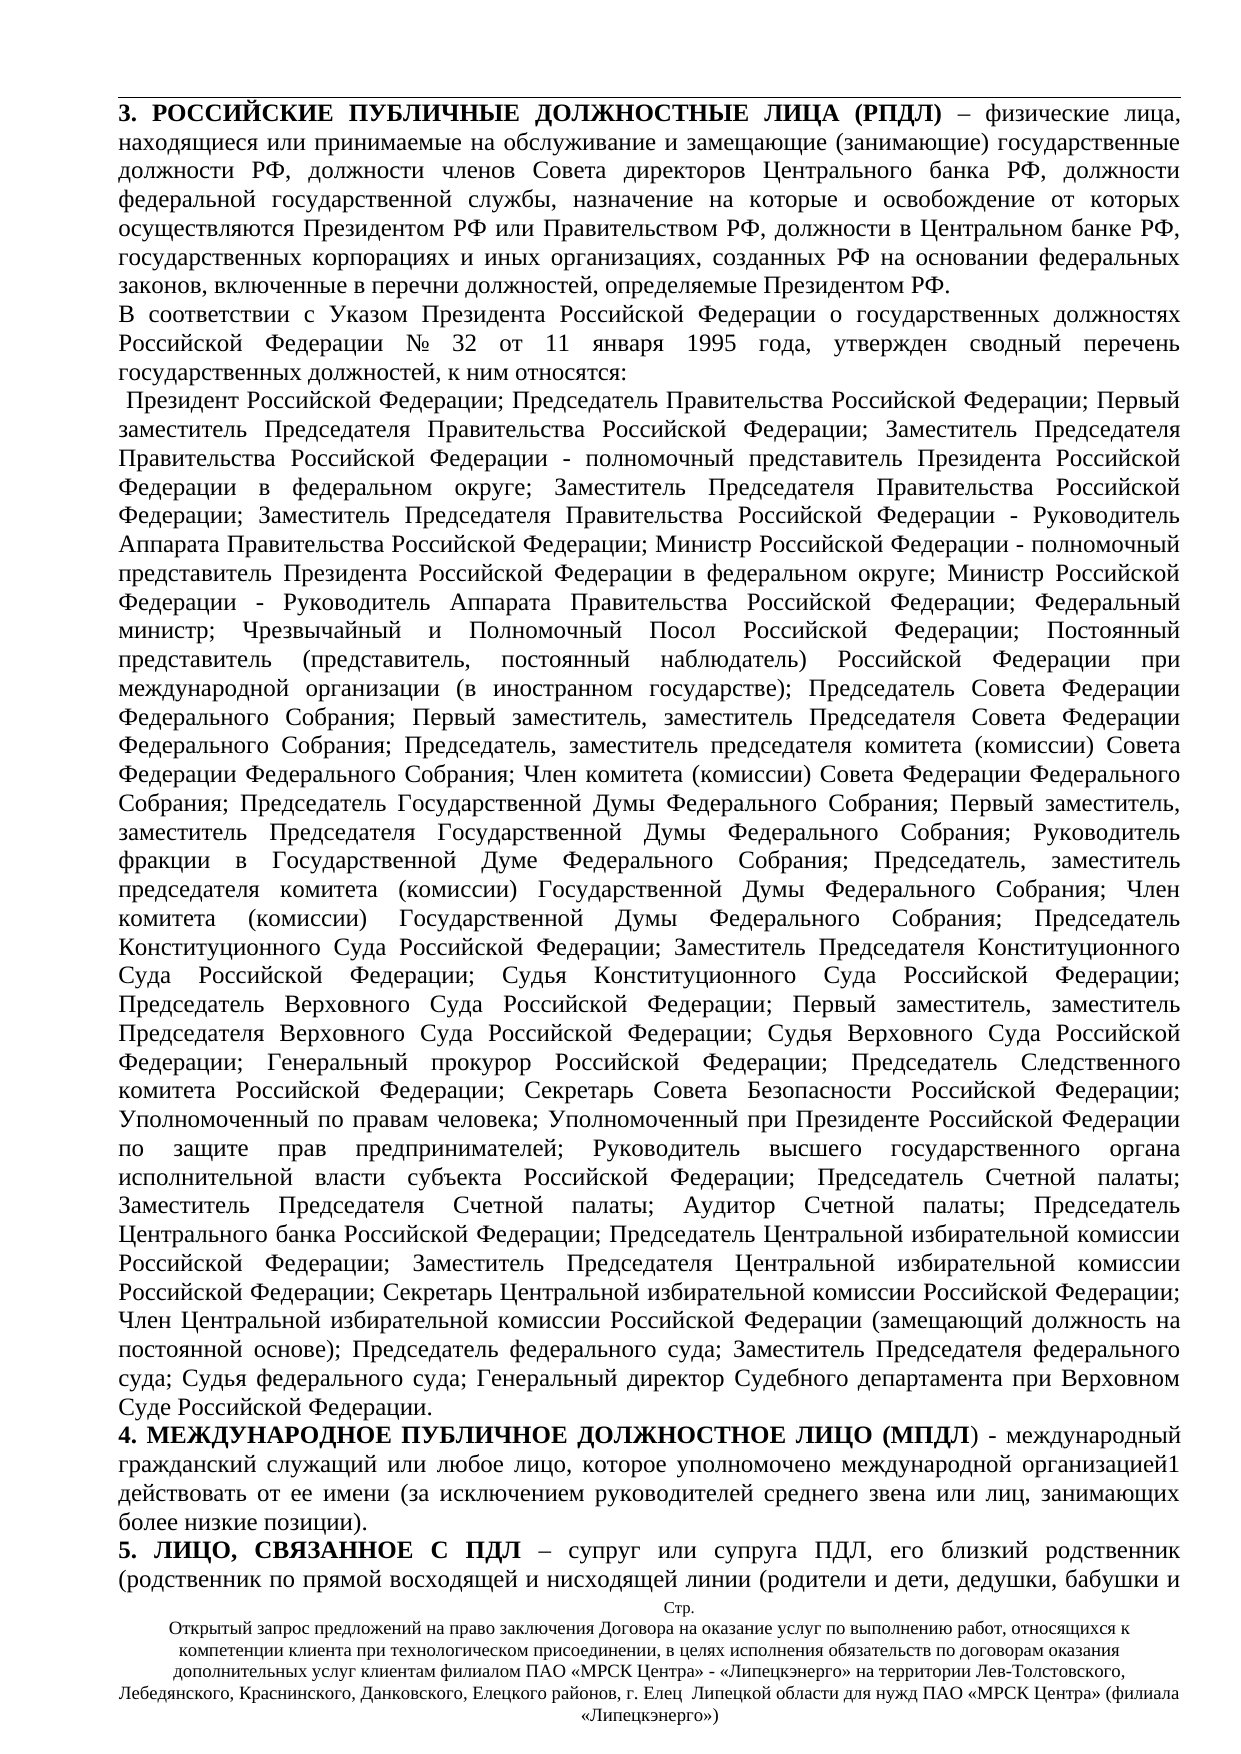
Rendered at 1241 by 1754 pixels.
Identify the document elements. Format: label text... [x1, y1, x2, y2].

text 3. РОССИЙСКИЕ ПУБЛИЧНЫЕ ДОЛЖНОСТНЫЕ ЛИЦА (РПДЛ) – физические лица, находящиеся или принимаемые на обслуживание и замещающие (занимающие) государственные должности РФ, должности членов Совета директоров Центрального банка РФ, должности федеральной государственной службы, назначение на которые и освобождение от которых осуществляются Президентом РФ или Правительством РФ, должности в Центральном банке РФ, государственных корпорациях и иных организациях, созданных РФ на основании федеральных законов, включенные в перечни должностей, определяемые Президентом РФ. [118, 98, 1181, 299]
text 4. МЕЖДУНАРОДНОЕ ПУБЛИЧНОЕ ДОЛЖНОСТНОЕ ЛИЦО (МПДЛ) - международный гражданский служащий или любое лицо, которое уполномочено международной организацией1 действовать от ее имени (за исключением руководителей среднего звена или лиц, занимающих более низкие позиции). [118, 1421, 1181, 1536]
text В соответствии с Указом Президента Российской Федерации о государственных должностях Российской Федерации № 32 от 11 января 1995 года, утвержден сводный перечень государственных должностей, к ним относятся: [118, 299, 1181, 386]
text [118, 1536, 1181, 1593]
text Президент Российской Федерации; Председатель Правительства Российской Федерации; Первый заместитель Председателя Правительства Российской Федерации; Заместитель Председателя Правительства Российской Федерации - полномочный представитель Президента Российской Федерации в федеральном округе; Заместитель Председателя Правительства Российской Федерации; Заместитель Председателя Правительства Российской Федерации - Руководитель Аппарата Правительства Российской Федерации; Министр Российской Федерации - полномочный представитель Президента Российской Федерации в федеральном округе; Министр Российской Федерации - Руководитель Аппарата Правительства Российской Федерации; Федеральный министр; Чрезвычайный и Полномочный Посол Российской Федерации; Постоянный представитель (представитель, постоянный наблюдатель) Российской Федерации при международной организации (в иностранном государстве); Председатель Совета Федерации Федерального Собрания; Первый заместитель, заместитель Председателя Совета Федерации Федерального Собрания; Председатель, заместитель председателя комитета (комиссии) Совета Федерации Федерального Собрания; Член комитета (комиссии) Совета Федерации Федерального Собрания; Председатель Государственной Думы Федерального Собрания; Первый заместитель, заместитель Председателя Государственной Думы Федерального Собрания; Руководитель фракции в Государственной Думе Федерального Собрания; Председатель, заместитель председателя комитета (комиссии) Государственной Думы Федерального Собрания; Член комитета (комиссии) Государственной Думы Федерального Собрания; Председатель Конституционного Суда Российской Федерации; Заместитель Председателя Конституционного Суда Российской Федерации; Судья Конституционного Суда Российской Федерации; Председатель Верховного Суда Российской Федерации; Первый заместитель, заместитель Председателя Верховного Суда Российской Федерации; Судья Верховного Суда Российской Федерации; Генеральный прокурор Российской Федерации; Председатель Следственного комитета Российской Федерации; Секретарь Совета Безопасности Российской Федерации; Уполномоченный по правам человека; Уполномоченный при Президенте Российской Федерации по защите прав предпринимателей; Руководитель высшего государственного органа исполнительной власти субъекта Российской Федерации; Председатель Счетной палаты; Заместитель Председателя Счетной палаты; Аудитор Счетной палаты; Председатель Центрального банка Российской Федерации; Председатель Центральной избирательной комиссии Российской Федерации; Заместитель Председателя Центральной избирательной комиссии Российской Федерации; Секретарь Центральной избирательной комиссии Российской Федерации; Член Центральной избирательной комиссии Российской Федерации (замещающий должность на постоянной основе); Председатель федерального суда; Заместитель Председателя федерального суда; Судья федерального суда; Генеральный директор Судебного департамента при Верховном Суде Российской Федерации. [118, 386, 1181, 1421]
